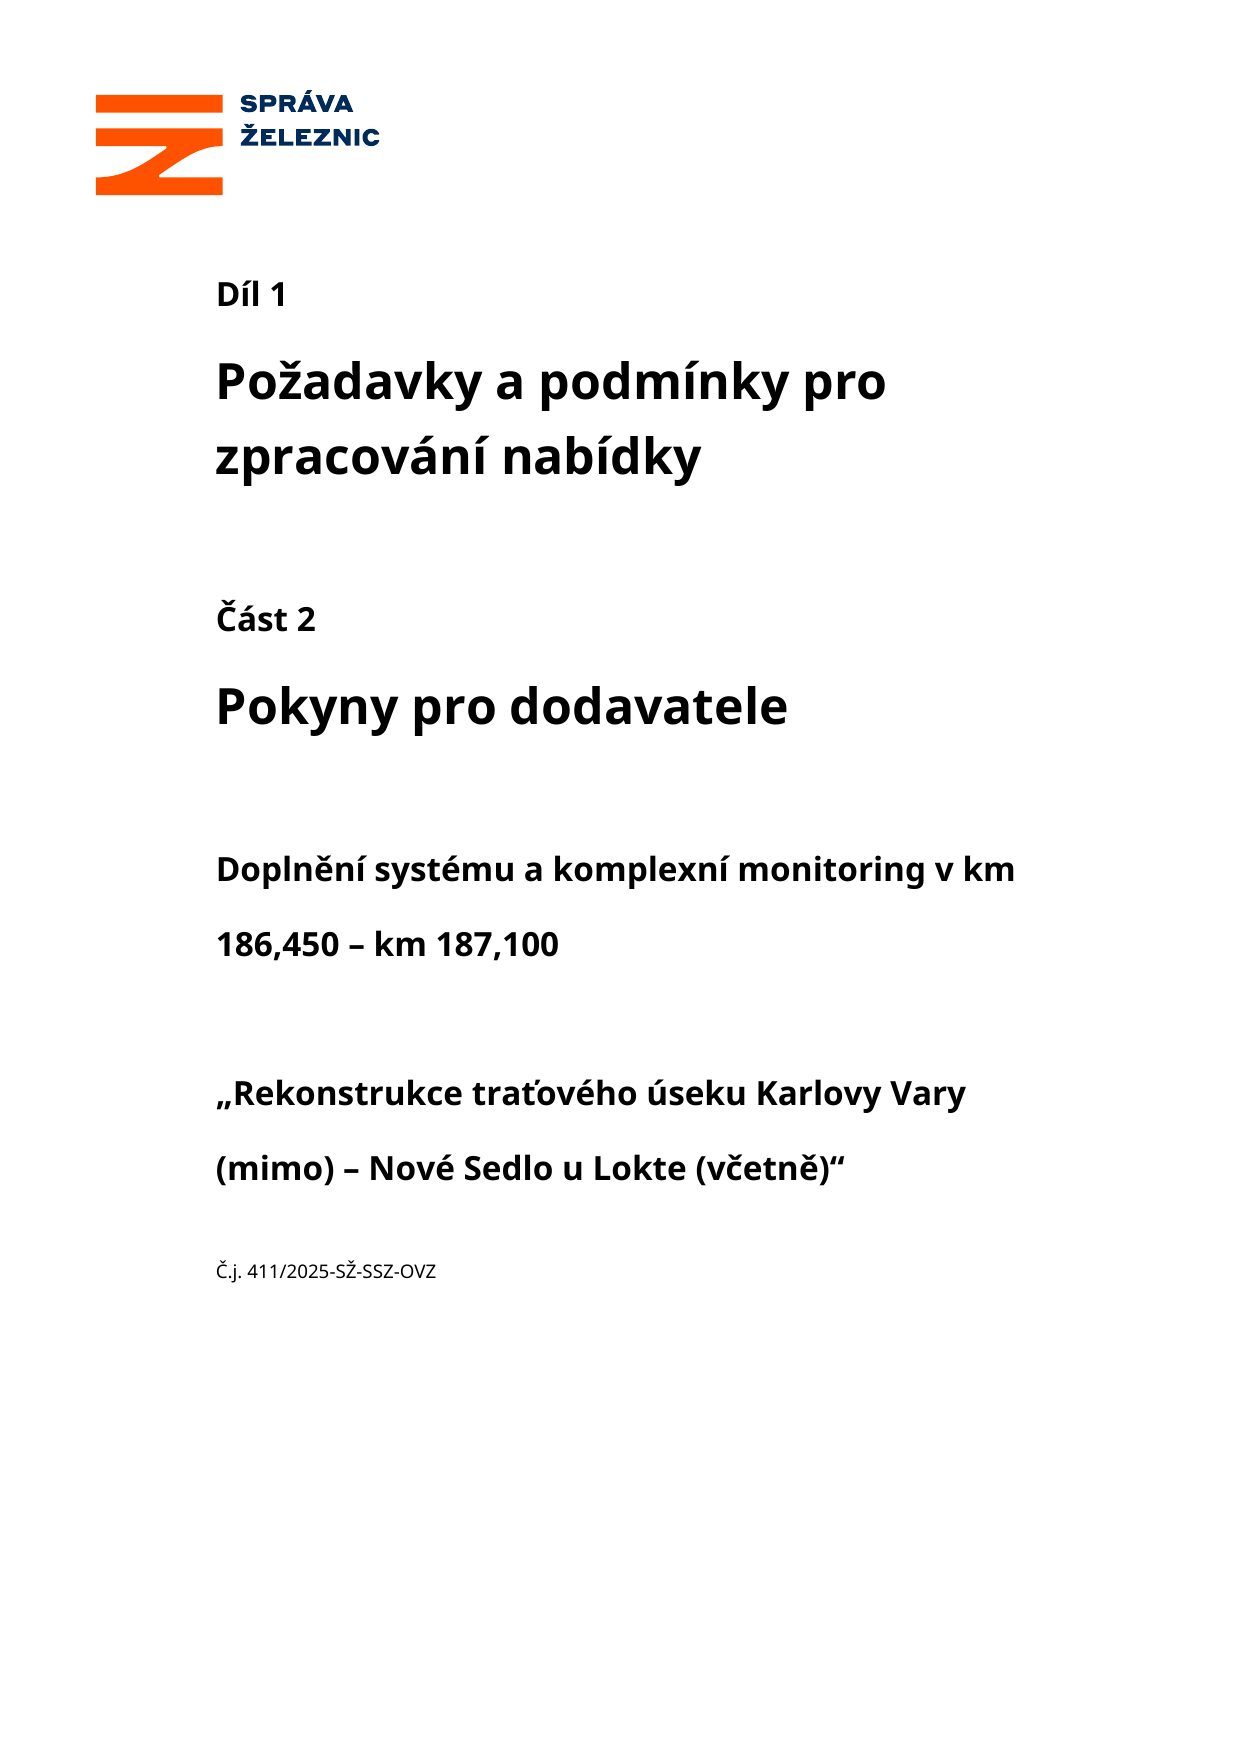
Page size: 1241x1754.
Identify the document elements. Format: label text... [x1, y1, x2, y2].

text Doplnění systému a komplexní monitoring v km [216, 845, 1122, 891]
text (mimo) – Nové Sedlo u Lokte (včetně)“ [216, 1145, 1122, 1190]
text „Rekonstrukce traťového úseku Karlovy Vary [216, 1070, 1122, 1116]
text Pokyny pro dodavatele [216, 671, 1122, 739]
text Díl 1 [216, 271, 1122, 317]
text Část 2 [216, 596, 1122, 641]
text 186,450 – km 187,100 [216, 920, 1122, 966]
list Č.j. 411/2025-SŽ-SSZ-OVZ [216, 1258, 1122, 1283]
text Požadavky a podmínky pro zpracování nabídky [216, 346, 1122, 489]
